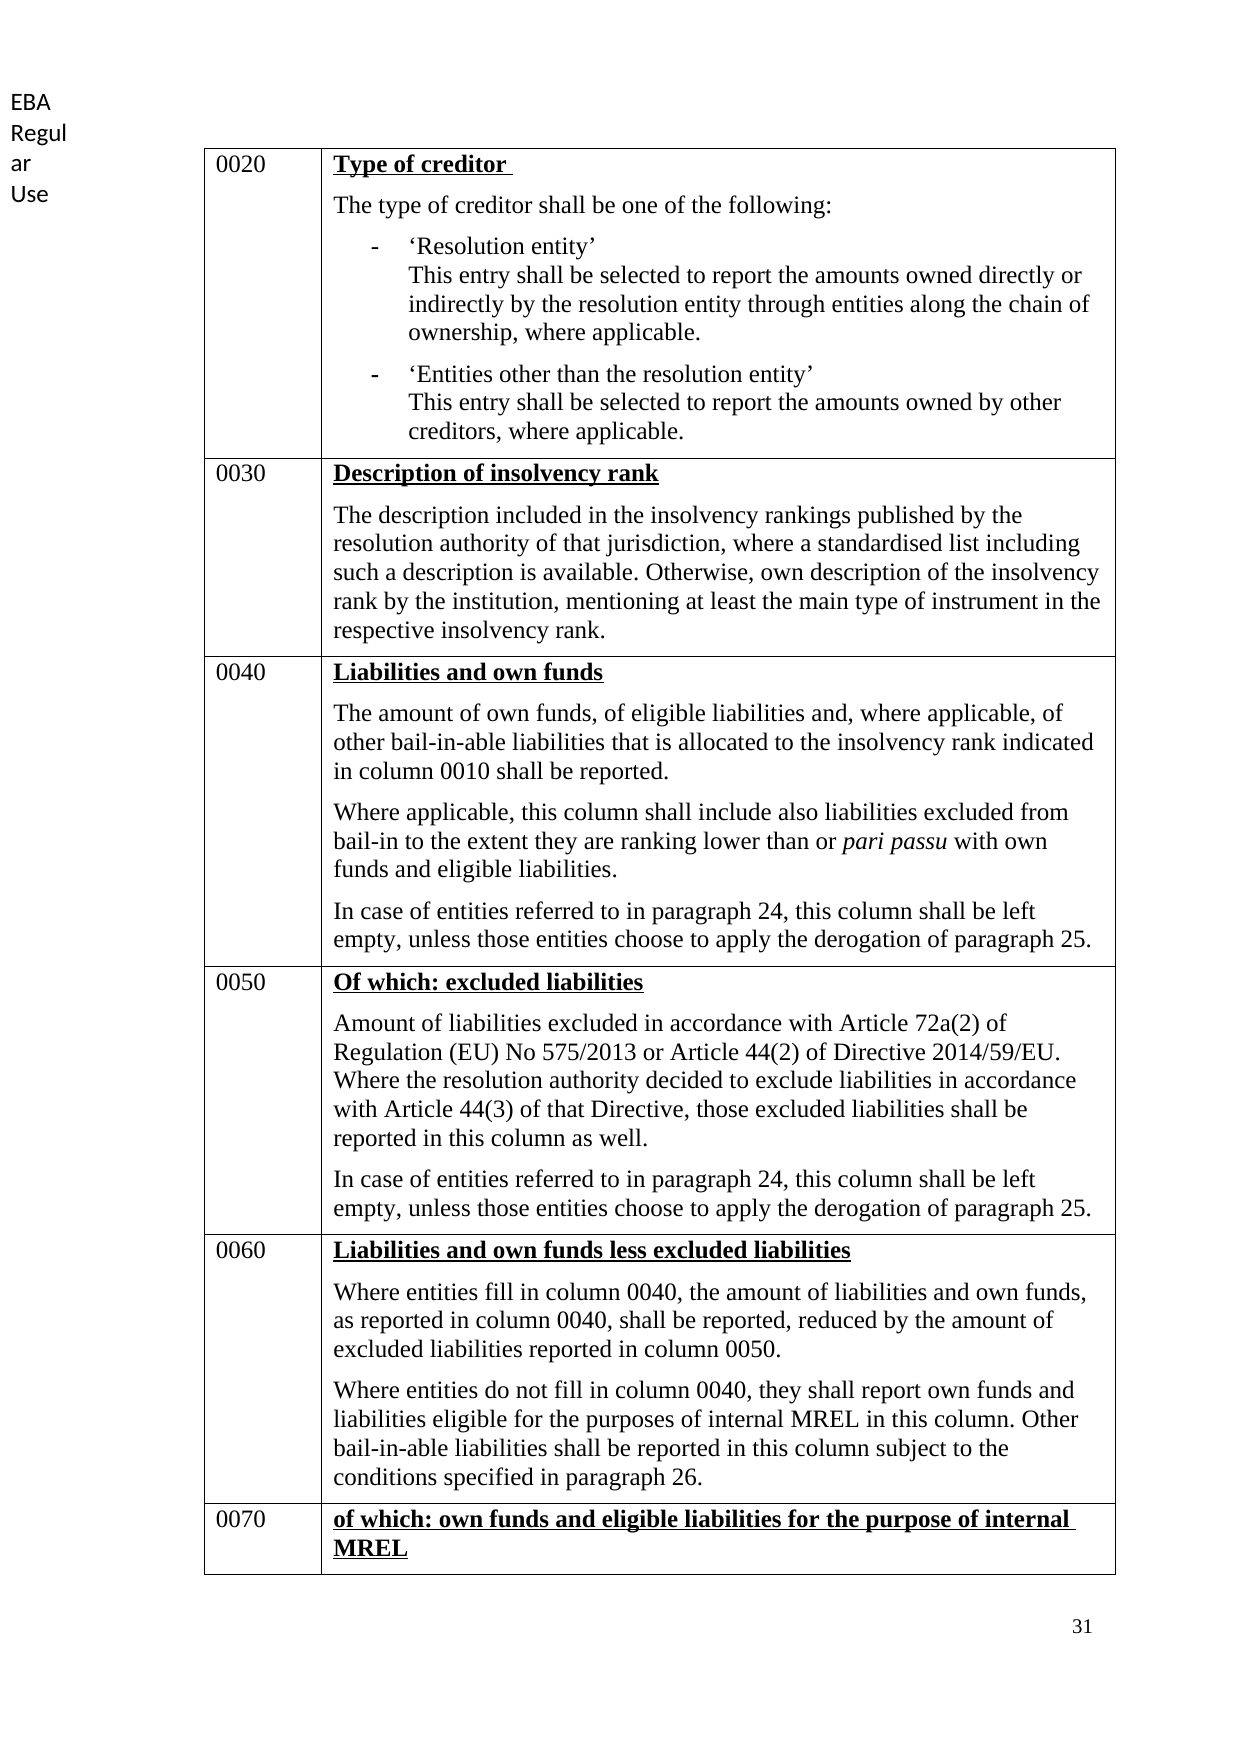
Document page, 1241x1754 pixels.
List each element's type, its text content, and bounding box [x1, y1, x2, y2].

table_cell Type of creditor The type of creditor shall be one of the following: ‘Resolution entity’ This entry shall be selected to report the amounts owned directly or indirectly by the resolution entity through entities along the chain of ownership, where applicable. ‘Entities other than the resolution entity’ This entry shall be selected to report the amounts owned by other creditors, where applicable. [322, 149, 1115, 457]
table_cell 0020 [205, 149, 321, 457]
table_cell Description of insolvency rank The description included in the insolvency rankings published by the resolution authority of that jurisdiction, where a standardised list including such a description is available. Otherwise, own description of the insolvency rank by the institution, mentioning at least the main type of instrument in the respective insolvency rank. [322, 459, 1115, 656]
table_cell Liabilities and own funds less excluded liabilities Where entities fill in column 0040, the amount of liabilities and own funds, as reported in column 0040, shall be reported, reduced by the amount of excluded liabilities reported in column 0050. Where entities do not fill in column 0040, they shall report own funds and liabilities eligible for the purposes of internal MREL in this column. Other bail-in-able liabilities shall be reported in this column subject to the conditions specified in paragraph 26. [322, 1235, 1115, 1503]
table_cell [322, 1504, 1115, 1574]
table_cell 0030 [205, 459, 321, 656]
table_cell Liabilities and own funds The amount of own funds, of eligible liabilities and, where applicable, of other bail-in-able liabilities that is allocated to the insolvency rank indicated in column 0010 shall be reported. Where applicable, this column shall include also liabilities excluded from bail-in to the extent they are ranking lower than or pari passu with own funds and eligible liabilities. In case of entities referred to in paragraph 24, this column shall be left empty, unless those entities choose to apply the derogation of paragraph 25. [322, 657, 1115, 966]
table_cell 0050 [205, 967, 321, 1234]
table_cell Of which: excluded liabilities Amount of liabilities excluded in accordance with Article 72a(2) of Regulation (EU) No 575/2013 or Article 44(2) of Directive 2014/59/EU. Where the resolution authority decided to exclude liabilities in accordance with Article 44(3) of that Directive, those excluded liabilities shall be reported in this column as well. In case of entities referred to in paragraph 24, this column shall be left empty, unless those entities choose to apply the derogation of paragraph 25. [322, 967, 1115, 1234]
table_cell 0040 [205, 657, 321, 966]
table_cell 0060 [205, 1235, 321, 1503]
table_cell 0070 [205, 1504, 321, 1574]
